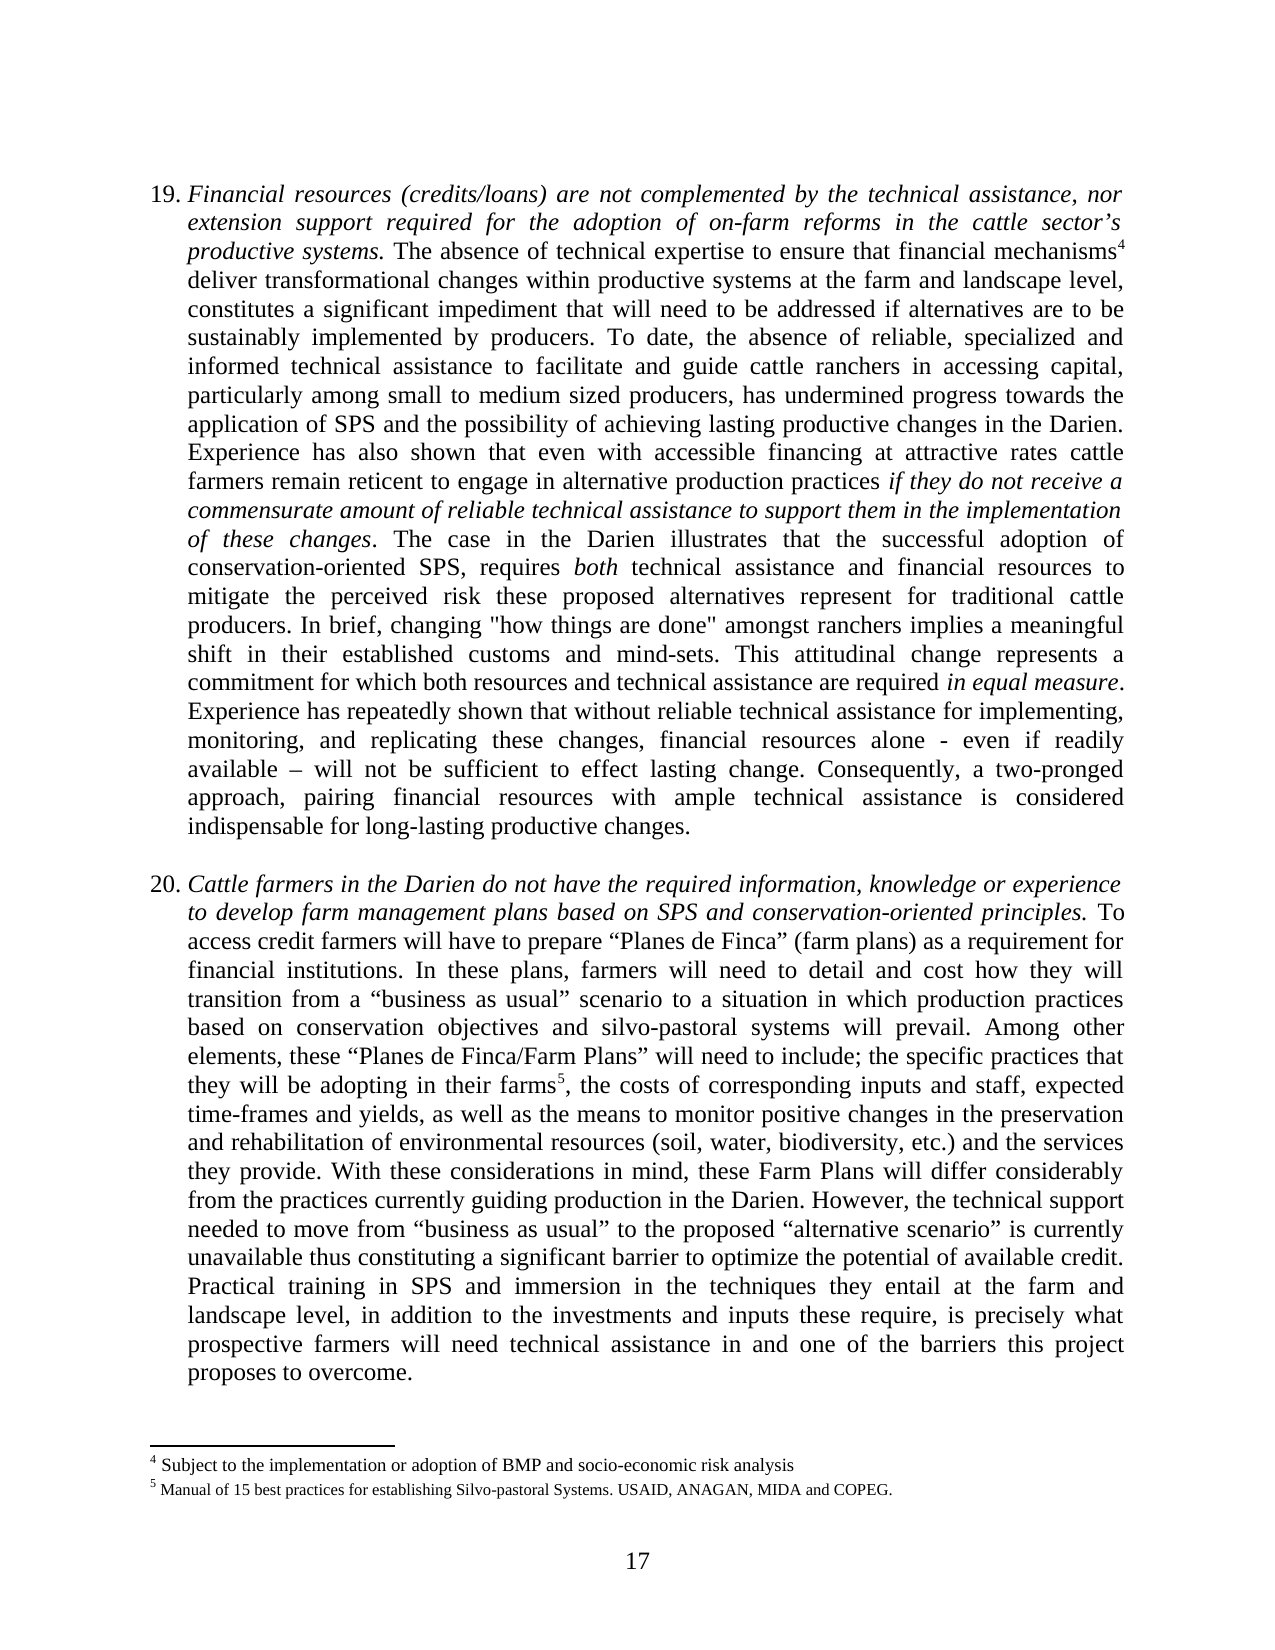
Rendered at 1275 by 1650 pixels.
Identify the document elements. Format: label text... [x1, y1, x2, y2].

list Financial resources (credits/loans) are not complemented by the technical assistance, nor extension support required for the adoption of on-farm reforms in the cattle sector’s productive systems. The absence of technical expertise to ensure that financial mechanisms deliver transformational changes within productive systems at the farm and landscape level, constitutes a significant impediment that will need to be addressed if alternatives are to be sustainably implemented by producers. To date, the absence of reliable, specialized and informed technical assistance to facilitate and guide cattle ranchers in accessing capital, particularly among small to medium sized producers, has undermined progress towards the application of SPS and the possibility of achieving lasting productive changes in the Darien. Experience has also shown that even with accessible financing at attractive rates cattle farmers remain reticent to engage in alternative production practices if they do not receive a commensurate amount of reliable technical assistance to support them in the implementation of these changes. The case in the Darien illustrates that the successful adoption of conservation-oriented SPS, requires both technical assistance and financial resources to mitigate the perceived risk these proposed alternatives represent for traditional cattle producers. In brief, changing "how things are done" amongst ranchers implies a meaningful shift in their established customs and mind-sets. This attitudinal change represents a commitment for which both resources and technical assistance are required in equal measure. Experience has repeatedly shown that without reliable technical assistance for implementing, monitoring, and replicating these changes, financial resources alone - even if readily available – will not be sufficient to effect lasting change. Consequently, a two-pronged approach, pairing financial resources with ample technical assistance is considered indispensable for long-lasting productive changes. [150, 179, 1125, 840]
list Cattle farmers in the Darien do not have the required information, knowledge or experience to develop farm management plans based on SPS and conservation-oriented principles. To access credit farmers will have to prepare “Planes de Finca” (farm plans) as a requirement for financial institutions. In these plans, farmers will need to detail and cost how they will transition from a “business as usual” scenario to a situation in which production practices based on conservation objectives and silvo-pastoral systems will prevail. Among other elements, these “Planes de Finca/Farm Plans” will need to include; the specific practices that they will be adopting in their farms, the costs of corresponding inputs and staff, expected time-frames and yields, as well as the means to monitor positive changes in the preservation and rehabilitation of environmental resources (soil, water, biodiversity, etc.) and the services they provide. With these considerations in mind, these Farm Plans will differ considerably from the practices currently guiding production in the Darien. However, the technical support needed to move from “business as usual” to the proposed “alternative scenario” is currently unavailable thus constituting a significant barrier to optimize the potential of available credit. Practical training in SPS and immersion in the techniques they entail at the farm and landscape level, in addition to the investments and inputs these require, is precisely what prospective farmers will need technical assistance in and one of the barriers this project proposes to overcome. [150, 869, 1125, 1386]
